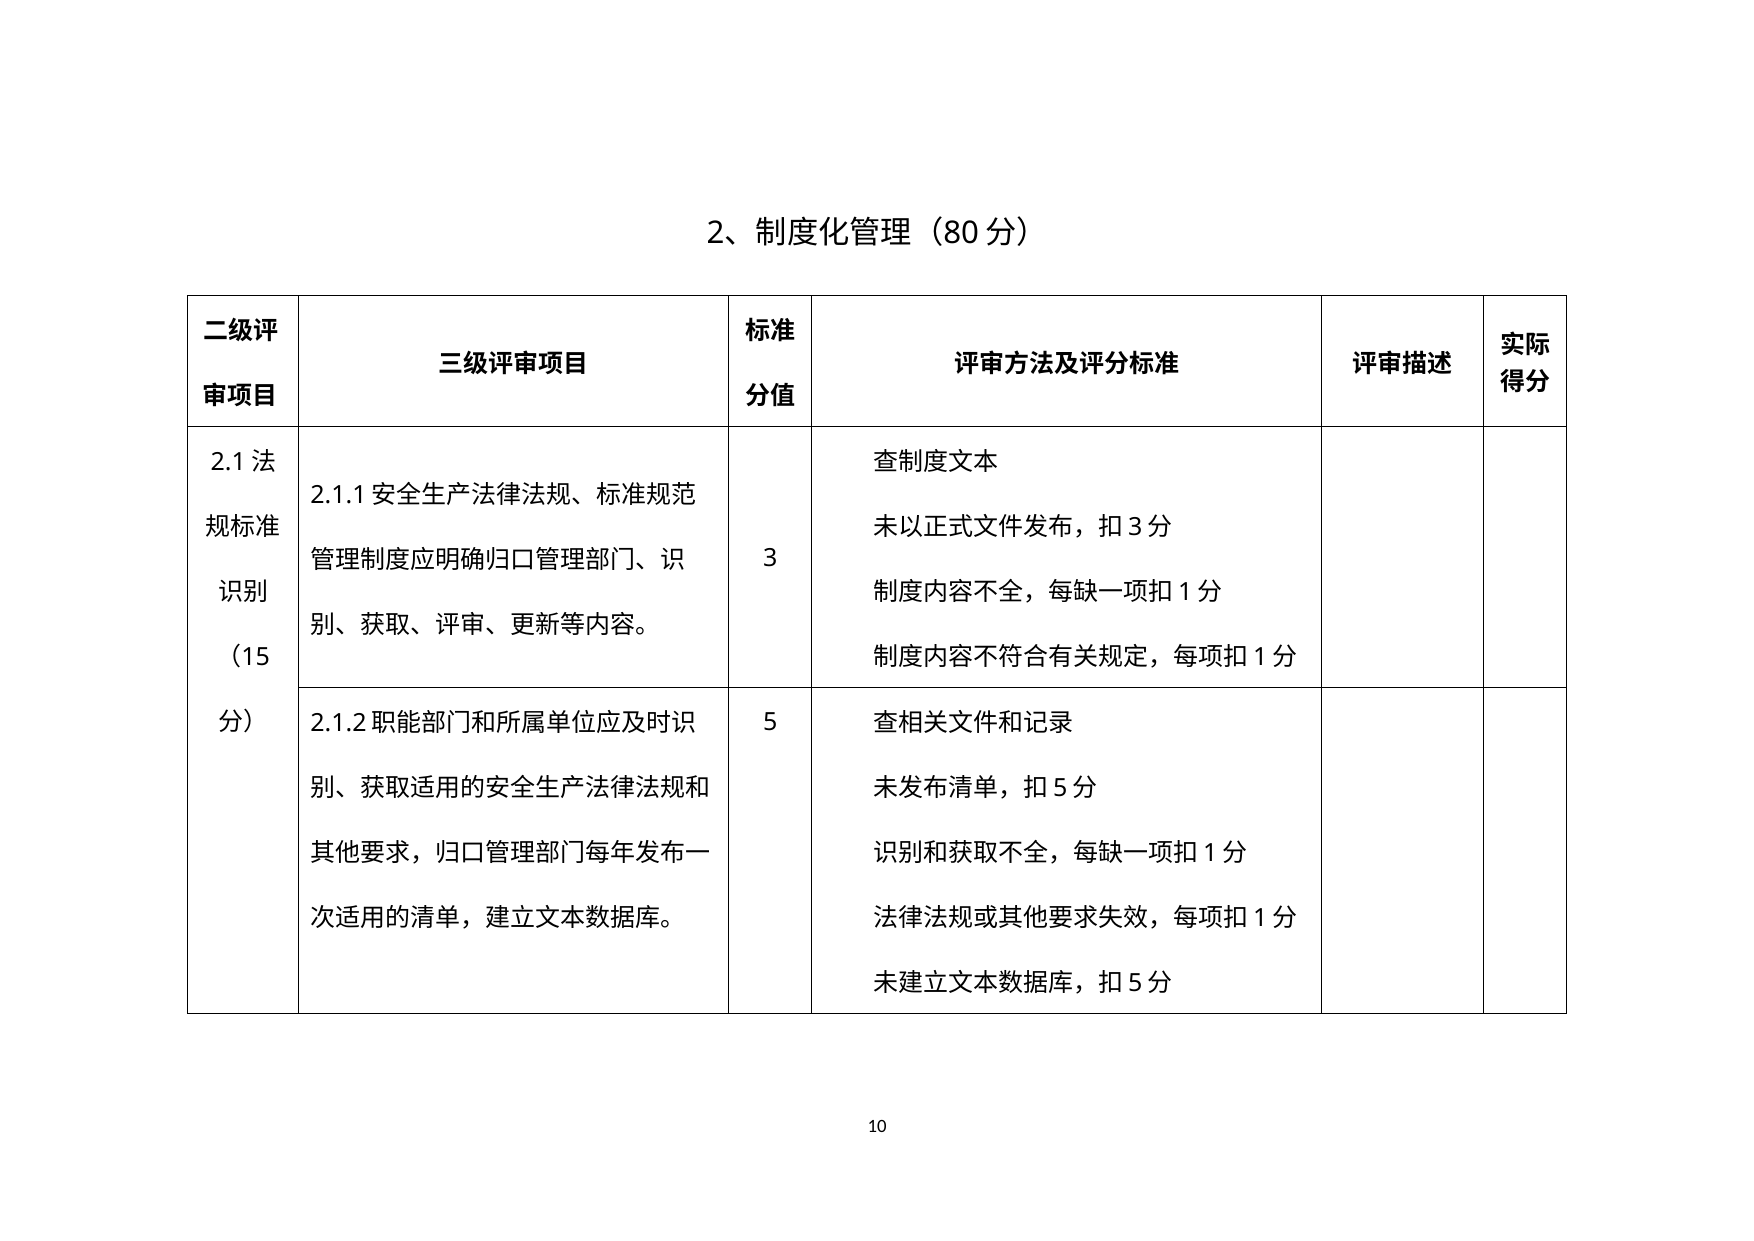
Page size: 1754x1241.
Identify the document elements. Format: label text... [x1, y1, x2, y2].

table_cell [1484, 688, 1566, 1013]
table_header 评审方法及评分标准 [812, 296, 1321, 426]
table_cell 2.1.2职能部门和所属单位应及时识别、获取适用的安全生产法律法规和其他要求，归口管理部门每年发布一次适用的清单，建立文本数据库。 [299, 688, 728, 1013]
table_cell 查制度文本 未以正式文件发布，扣3分 制度内容不全，每缺一项扣1分 制度内容不符合有关规定，每项扣1分 [812, 427, 1321, 687]
table_cell [1484, 427, 1566, 687]
table_cell 2.1.1安全生产法律法规、标准规范管理制度应明确归口管理部门、识别、获取、评审、更新等内容。 [299, 427, 728, 687]
subtitle 2、制度化管理（80分） [187, 198, 1567, 263]
table_header 三级评审项目 [299, 296, 728, 426]
table_cell 5 [729, 688, 811, 1013]
table_cell 2.1法规标准识别（15分） [188, 427, 298, 1013]
table_cell [1322, 427, 1483, 687]
table_header 二级评审项目 [188, 296, 298, 426]
table_header 实际得分 [1484, 296, 1566, 426]
table_cell [1322, 688, 1483, 1013]
table_header 标准分值 [729, 296, 811, 426]
table_cell 查相关文件和记录 未发布清单，扣5分 识别和获取不全，每缺一项扣1分 法律法规或其他要求失效，每项扣1分 未建立文本数据库，扣5分 [812, 688, 1321, 1013]
table_cell 3 [729, 427, 811, 687]
table_header 评审描述 [1322, 296, 1483, 426]
